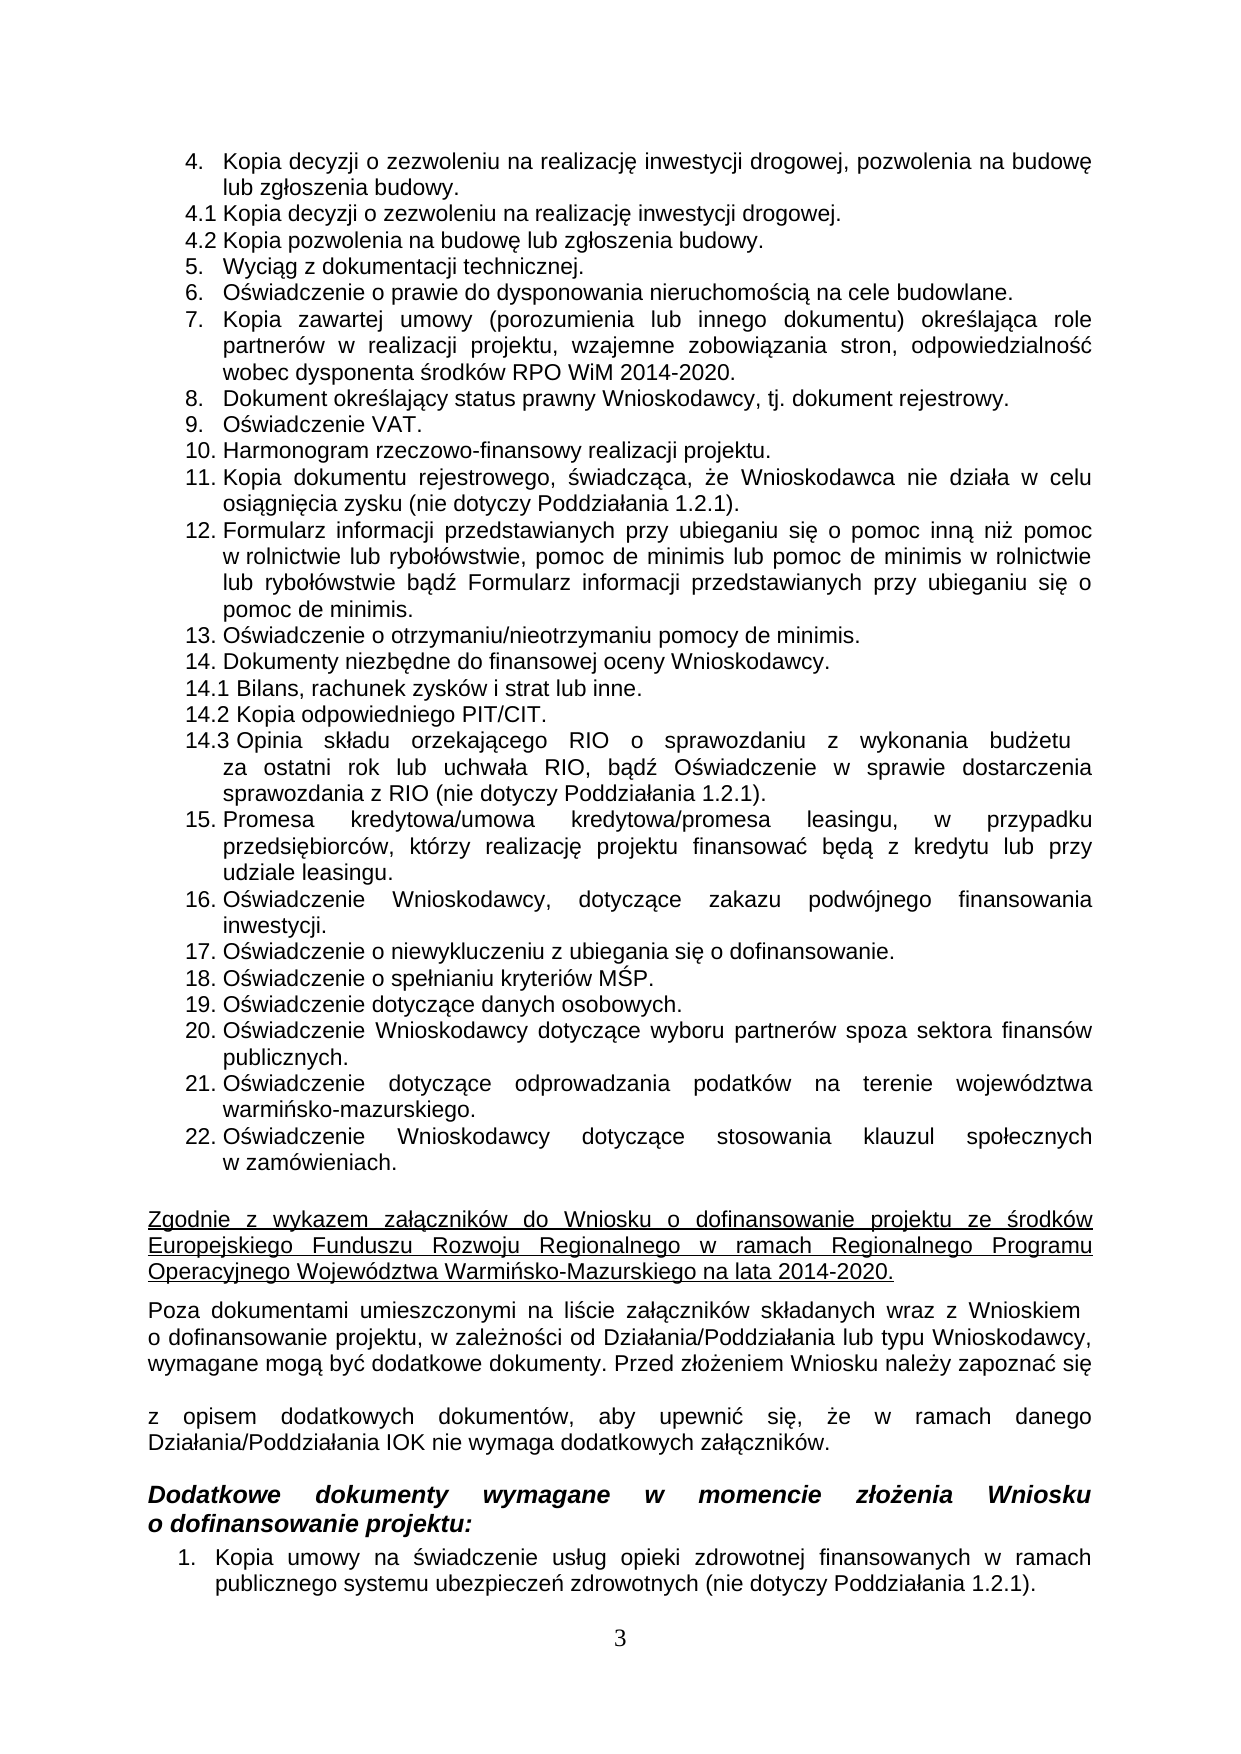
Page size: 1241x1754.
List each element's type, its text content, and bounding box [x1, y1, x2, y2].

text Zgodnie z wykazem załączników do Wniosku o dofinansowanie projektu ze środków Europejskiego Funduszu Rozwoju Regionalnego w ramach Regionalnego Programu Operacyjnego Województwa Warmińsko-Mazurskiego na lata 2014-2020. [148, 1256, 1093, 1285]
list Oświadczenie o prawie do dysponowania nieruchomością na cele budowlane. [185, 279, 1093, 306]
list Formularz informacji przedstawianych przy ubieganiu się o pomoc inną niż pomoc w rolnictwie lub rybołówstwie, pomoc de minimis lub pomoc de minimis w rolnictwie lub rybołówstwie bądź Formularz informacji przedstawianych przy ubieganiu się o pomoc de minimis. [185, 517, 1093, 622]
list Kopia pozwolenia na budowę lub zgłoszenia budowy. [185, 227, 1093, 253]
list Dokumenty niezbędne do finansowej oceny Wnioskodawcy. [185, 648, 1093, 675]
list Kopia decyzji o zezwoleniu na realizację inwestycji drogowej, pozwolenia na budowę lub zgłoszenia budowy. [185, 148, 1093, 200]
text Zgodnie z wykazem załączników do Wniosku o dofinansowanie projektu ze środków Europejskiego Funduszu Rozwoju Regionalnego w ramach Regionalnego Programu Operacyjnego Województwa Warmińsko-Mazurskiego na lata 2014-2020. [148, 1230, 1093, 1255]
list Oświadczenie Wnioskodawcy dotyczące stosowania klauzul społecznych w zamówieniach. [185, 1123, 1093, 1175]
list Kopia umowy na świadczenie usług opieki zdrowotnej finansowanych w ramach publicznego systemu ubezpieczeń zdrowotnych (nie dotyczy Poddziałania 1.2.1). [177, 1544, 1093, 1597]
list Oświadczenie o spełnianiu kryteriów MŚP. [185, 964, 1093, 991]
list Oświadczenie o niewykluczeniu z ubiegania się o dofinansowanie. [185, 938, 1093, 964]
list Oświadczenie Wnioskodawcy, dotyczące zakazu podwójnego finansowania inwestycji. [185, 886, 1093, 938]
list Harmonogram rzeczowo-finansowy realizacji projektu. [185, 437, 1093, 464]
list Kopia dokumentu rejestrowego, świadcząca, że Wnioskodawca nie działa w celu osiągnięcia zysku (nie dotyczy Poddziałania 1.2.1). [185, 464, 1093, 517]
subtitle Dodatkowe dokumenty wymagane w momencie złożenia Wniosku o dofinansowanie projektu: [148, 1480, 1093, 1538]
list Oświadczenie dotyczące odprowadzania podatków na terenie województwa warmińsko-mazurskiego. [185, 1070, 1093, 1123]
list Kopia zawartej umowy (porozumienia lub innego dokumentu) określająca role partnerów w realizacji projektu, wzajemne zobowiązania stron, odpowiedzialność wobec dysponenta środków RPO WiM 2014-2020. [185, 306, 1093, 385]
text Zgodnie z wykazem załączników do Wniosku o dofinansowanie projektu ze środków Europejskiego Funduszu Rozwoju Regionalnego w ramach Regionalnego Programu Operacyjnego Województwa Warmińsko-Mazurskiego na lata 2014-2020. [148, 1206, 1093, 1228]
list Promesa kredytowa/umowa kredytowa/promesa leasingu, w przypadku przedsiębiorców, którzy realizację projektu finansować będą z kredytu lub przy udziale leasingu. [185, 806, 1093, 886]
list Oświadczenie dotyczące danych osobowych. [185, 991, 1093, 1017]
list Bilans, rachunek zysków i strat lub inne. [185, 675, 1093, 701]
list Oświadczenie Wnioskodawcy dotyczące wyboru partnerów spoza sektora finansów publicznych. [185, 1017, 1093, 1070]
list Wyciąg z dokumentacji technicznej. [185, 253, 1093, 279]
list Opinia składu orzekającego RIO o sprawozdaniu z wykonania budżetu za ostatni rok lub uchwała RIO, bądź Oświadczenie w sprawie dostarczenia sprawozdania z RIO (nie dotyczy Poddziałania 1.2.1). [185, 727, 1093, 806]
list Kopia odpowiedniego PIT/CIT. [185, 701, 1093, 727]
list Kopia decyzji o zezwoleniu na realizację inwestycji drogowej. [185, 200, 1093, 227]
list Oświadczenie VAT. [185, 411, 1093, 437]
list Oświadczenie o otrzymaniu/nieotrzymaniu pomocy de minimis. [185, 622, 1093, 648]
text Poza dokumentami umieszczonymi na liście załączników składanych wraz z Wnioskiem o dofinansowanie projektu, w zależności od Działania/Poddziałania lub typu Wnioskodawcy, wymagane mogą być dodatkowe dokumenty. Przed złożeniem Wniosku należy zapoznać się z opisem dodatkowych dokumentów, aby upewnić się, że w ramach danego Działania/Poddziałania IOK nie wymaga dodatkowych załączników. [148, 1297, 1093, 1455]
list Dokument określający status prawny Wnioskodawcy, tj. dokument rejestrowy. [185, 385, 1093, 411]
